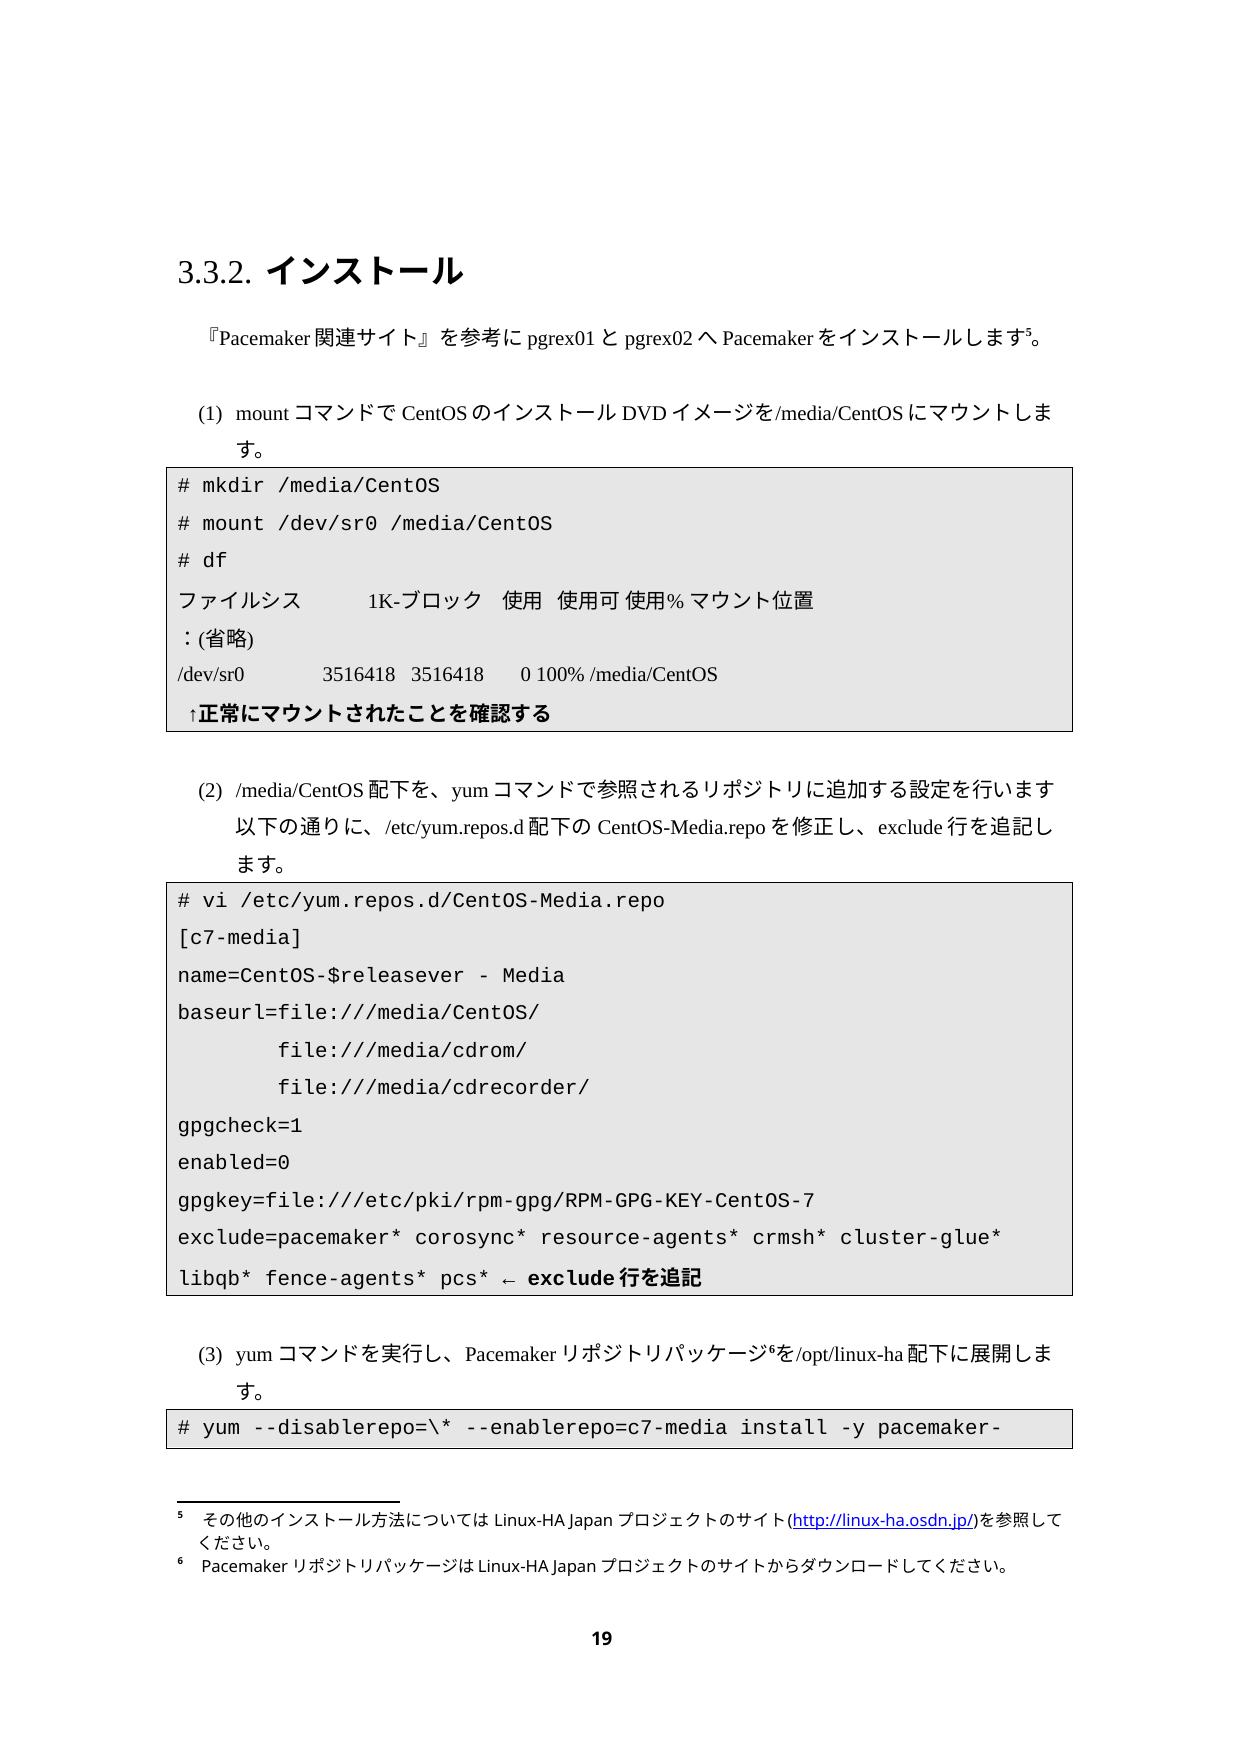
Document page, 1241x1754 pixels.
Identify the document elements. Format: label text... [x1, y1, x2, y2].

list /media/CentOS配下を、yumコマンドで参照されるリポジトリに追加する設定を行います。以下の通りに、/etc/yum.repos.d配下のCentOS-Media.repoを修正し、exclude行を追記します。 [198, 769, 1054, 882]
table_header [167, 1410, 1072, 1447]
table_header # vi /etc/yum.repos.d/CentOS-Media.repo [c7-media] name=CentOS-$releasever - Media baseurl=file:///media/CentOS/ file:///media/cdrom/ file:///media/cdrecorder/ gpgcheck=1 enabled=0 gpgkey=file:///etc/pki/rpm-gpg/RPM-GPG-KEY-CentOS-7 exclude=pacemaker* corosync* resource-agents* crmsh* cluster-glue* libqb* fence-agents* pcs* ← exclude行を追記 [167, 883, 1072, 1295]
subtitle インストール [177, 232, 1063, 307]
table_header # mkdir /media/CentOS # mount /dev/sr0 /media/CentOS # df ファイルシス 1K-ブロック 使用 使用可 使用% マウント位置 ：(省略) /dev/sr0 3516418 3516418 0 100% /media/CentOS ↑正常にマウントされたことを確認する [167, 468, 1072, 731]
list yumコマンドを実行し、Pacemakerリポジトリパッケージを/opt/linux-ha配下に展開します。 [198, 1334, 1054, 1409]
list mountコマンドでCentOSのインストールDVDイメージを/media/CentOSにマウントします。 [198, 392, 1054, 467]
text 『Pacemaker関連サイト』を参考にpgrex01とpgrex02へPacemakerをインストールします。 [177, 317, 1054, 355]
